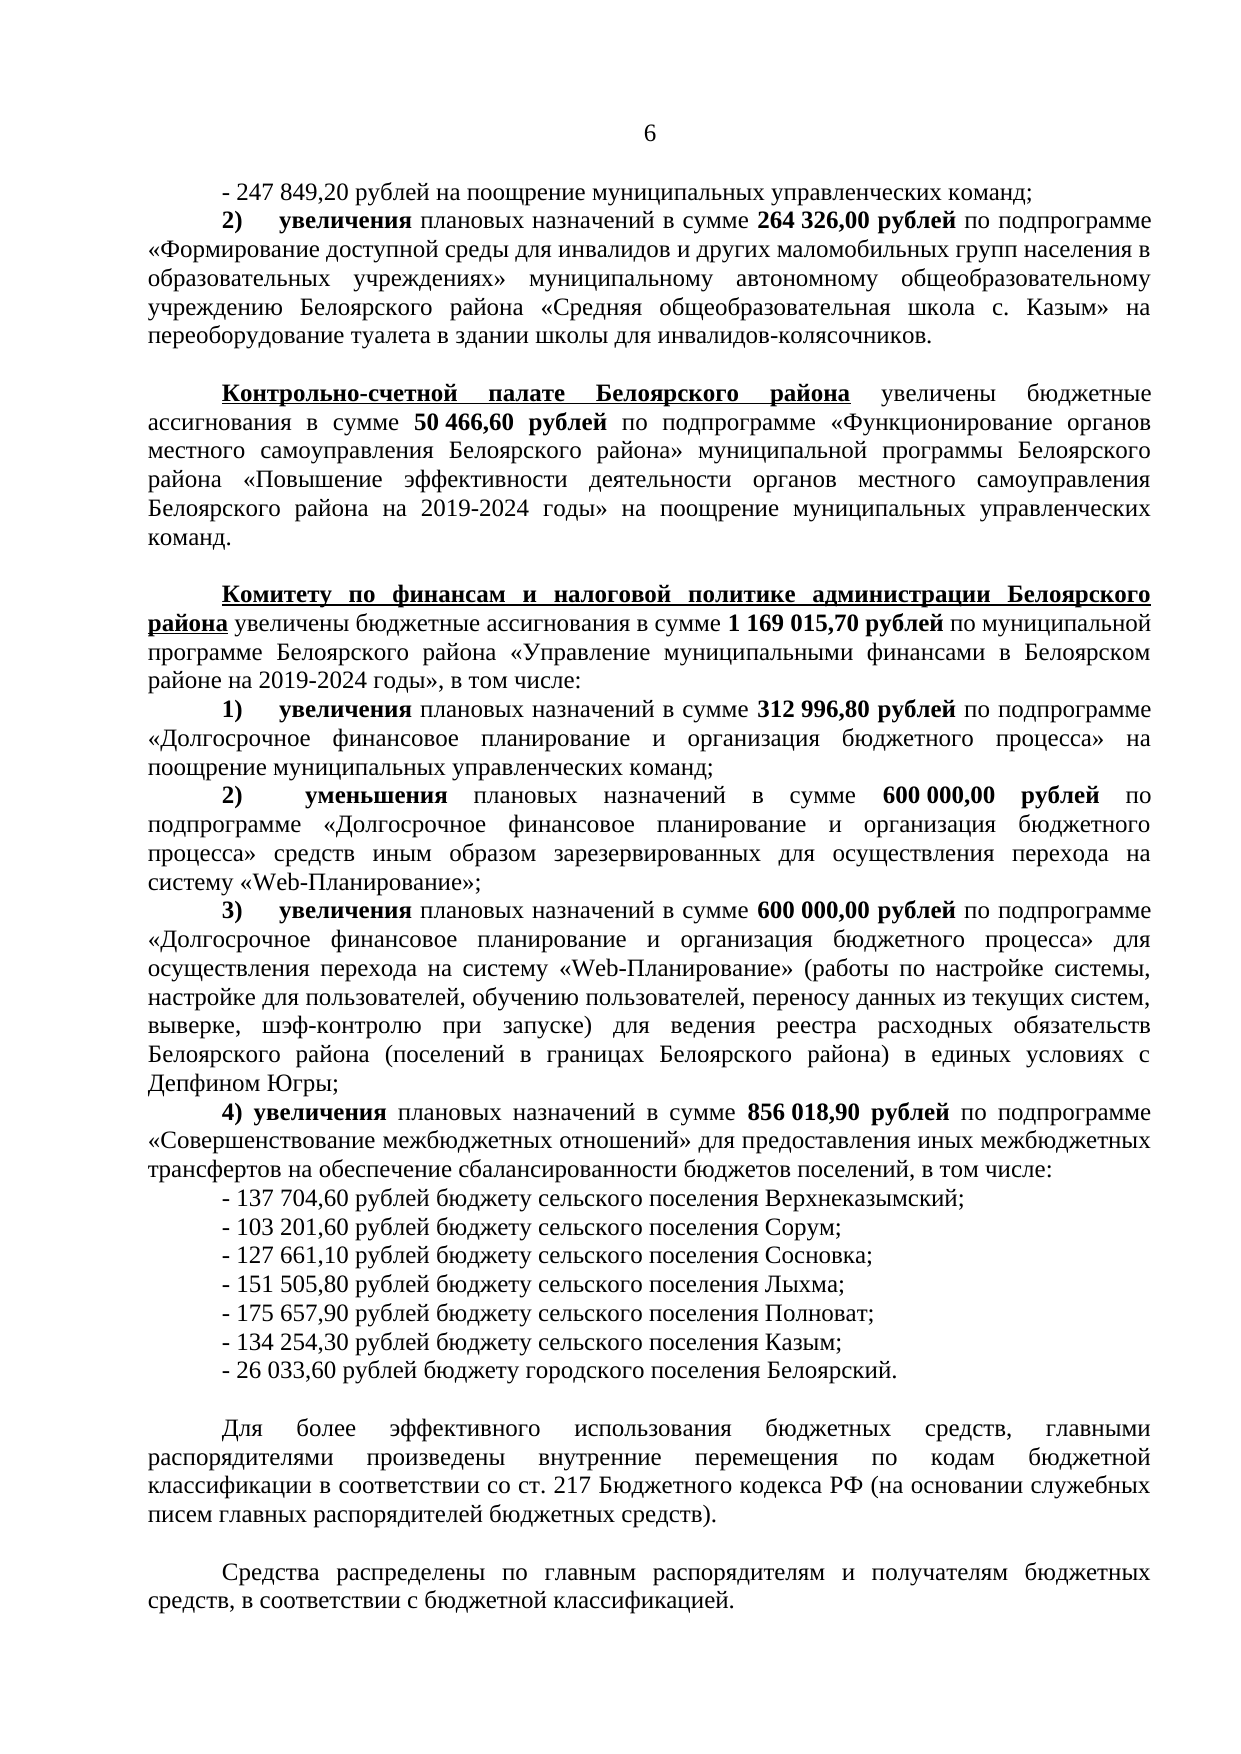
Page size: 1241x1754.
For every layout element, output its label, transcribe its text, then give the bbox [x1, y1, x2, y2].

text - 103 201,60 рублей бюджету сельского поселения Сорум; [148, 1212, 1152, 1240]
text - 137 704,60 рублей бюджету сельского поселения Верхнеказымский; [148, 1183, 1152, 1212]
text - 247 849,20 рублей на поощрение муниципальных управленческих команд; [148, 177, 1152, 205]
list увеличения плановых назначений в сумме 312 996,80 рублей по подпрограмме «Долгосрочное финансовое планирование и организация бюджетного процесса» на поощрение муниципальных управленческих команд; [148, 694, 1152, 780]
text 4) увеличения плановых назначений в сумме 856 018,90 рублей по подпрограмме «Совершенствование межбюджетных отношений» для предоставления иных межбюджетных трансфертов на обеспечение сбалансированности бюджетов поселений, в том числе: [148, 1097, 1152, 1183]
text Для более эффективного использования бюджетных средств, главными распорядителями произведены внутренние перемещения по кодам бюджетной классификации в соответствии со ст. 217 Бюджетного кодекса РФ (на основании служебных писем главных распорядителей бюджетных средств). [148, 1413, 1152, 1528]
text - 134 254,30 рублей бюджету сельского поселения Казым; [148, 1327, 1152, 1355]
text Контрольно-счетной палате Белоярского района увеличены бюджетные ассигнования в сумме 50 466,60 рублей по подпрограмме «Функционирование органов местного самоуправления Белоярского района» муниципальной программы Белоярского района «Повышение эффективности деятельности органов местного самоуправления Белоярского района на 2019-2024 годы» на поощрение муниципальных управленческих команд. [148, 378, 1152, 550]
list увеличения плановых назначений в сумме 600 000,00 рублей по подпрограмме «Долгосрочное финансовое планирование и организация бюджетного процесса» для осуществления перехода на систему «Web-Планирование» (работы по настройке системы, настройке для пользователей, обучению пользователей, переносу данных из текущих систем, выверке, шэф-контролю при запуске) для ведения реестра расходных обязательств Белоярского района (поселений в границах Белоярского района) в единых условиях с Депфином Югры; [148, 895, 1152, 1097]
text - 151 505,80 рублей бюджету сельского поселения Лыхма; [148, 1269, 1152, 1298]
text Комитету по финансам и налоговой политике администрации Белоярского района увеличены бюджетные ассигнования в сумме 1 169 015,70 рублей по муниципальной программе Белоярского района «Управление муниципальными финансами в Белоярском районе на 2019-2024 годы», в том числе: [148, 579, 1152, 694]
list увеличения плановых назначений в сумме 264 326,00 рублей по подпрограмме «Формирование доступной среды для инвалидов и других маломобильных групп населения в образовательных учреждениях» муниципальному автономному общеобразовательному учреждению Белоярского района «Средняя общеобразовательная школа с. Казым» на переоборудование туалета в здании школы для инвалидов-колясочников. [148, 205, 1152, 349]
list уменьшения плановых назначений в сумме 600 000,00 рублей по подпрограмме «Долгосрочное финансовое планирование и организация бюджетного процесса» средств иным образом зарезервированных для осуществления перехода на систему «Web-Планирование»; [148, 780, 1152, 895]
text - 175 657,90 рублей бюджету сельского поселения Полноват; [148, 1298, 1152, 1327]
text - 127 661,10 рублей бюджету сельского поселения Сосновка; [148, 1240, 1152, 1269]
text Средства распределены по главным распорядителям и получателям бюджетных средств, в соответствии с бюджетной классификацией. [148, 1557, 1152, 1614]
text - 26 033,60 рублей бюджету городского поселения Белоярский. [148, 1355, 1152, 1384]
